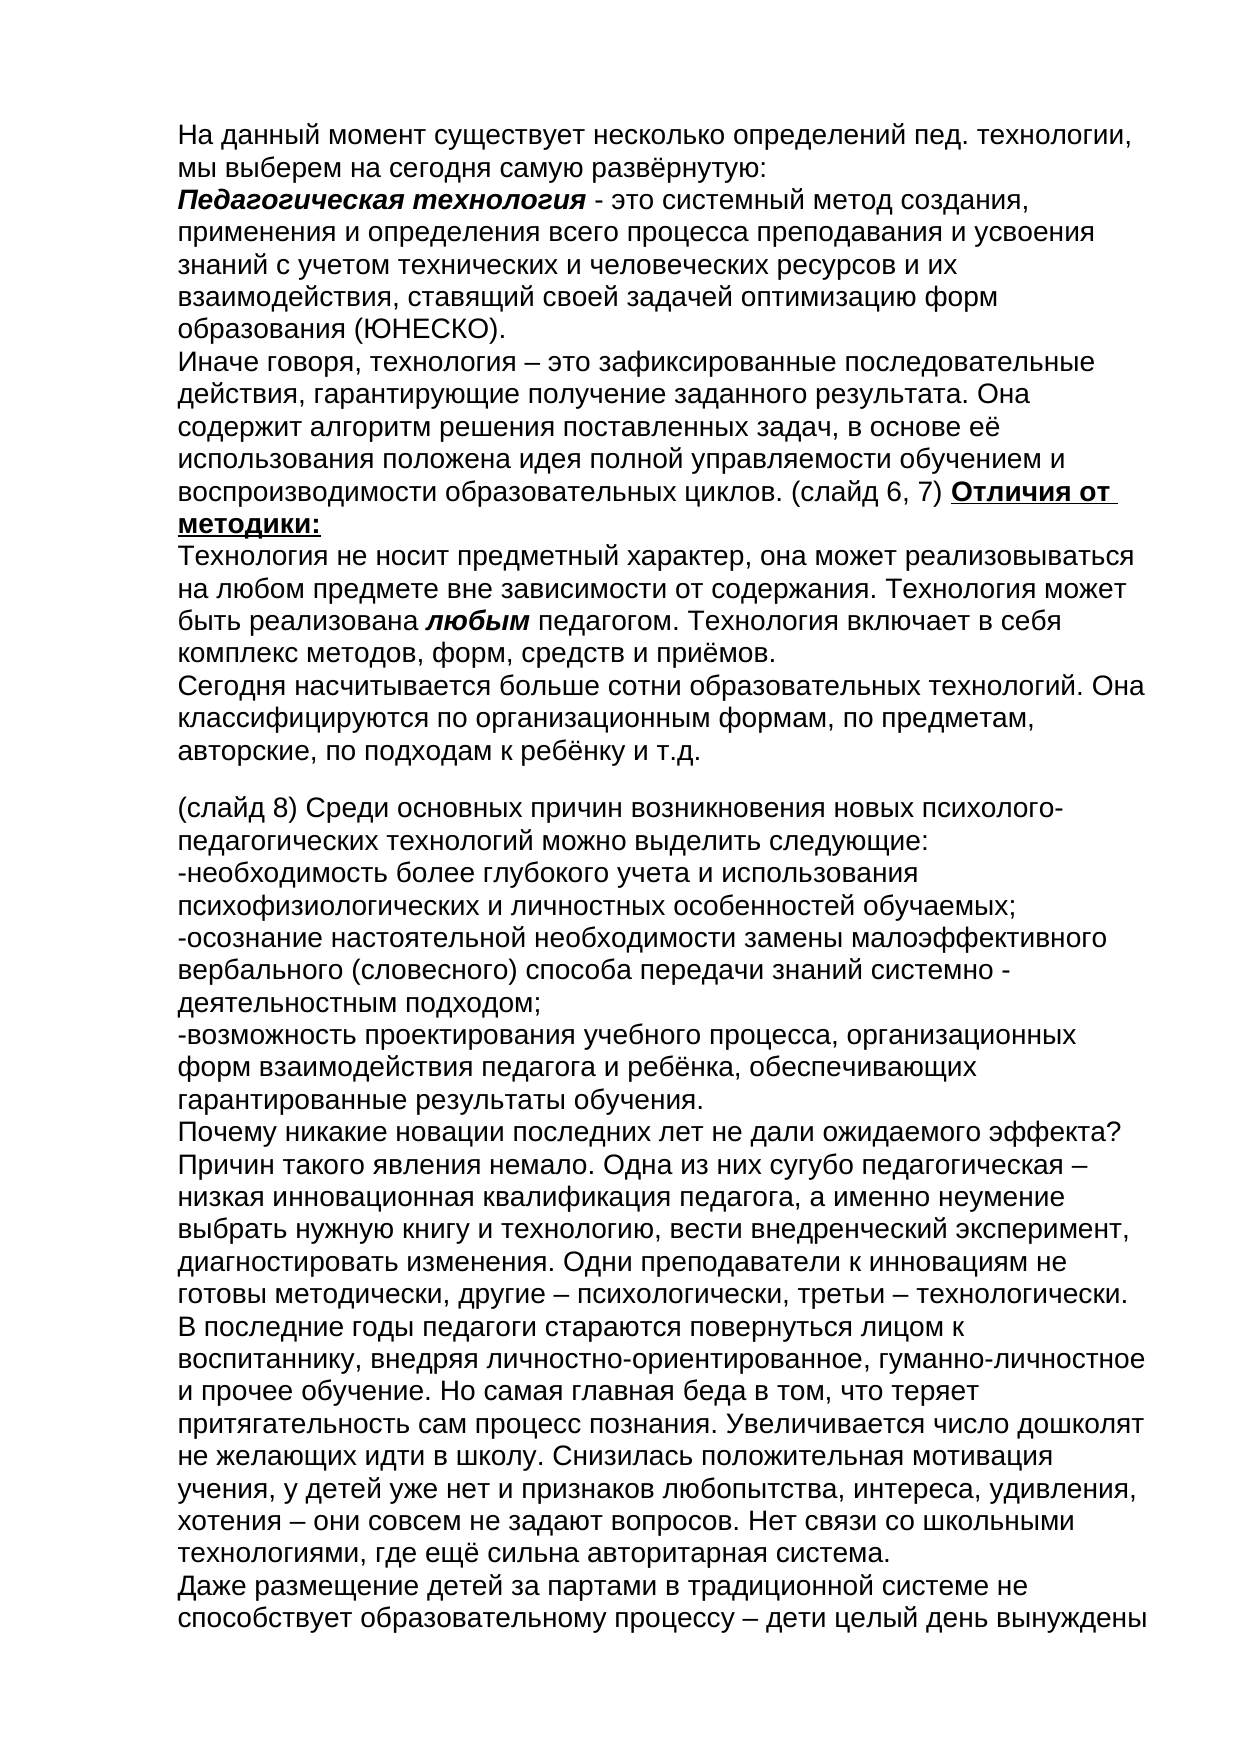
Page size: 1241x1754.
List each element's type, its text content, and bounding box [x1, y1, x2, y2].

text Технология не носит предметный характер, она может реализовываться на любом предмете вне зависимости от содержания. Технология может быть реализована любым педагогом. Технология включает в себя комплекс методов, форм, средств и приёмов. [177, 539, 1152, 669]
text Почему никакие новации последних лет не дали ожидаемого эффекта? Причин такого явления немало. Одна из них сугубо педагогическая – низкая инновационная квалификация педагога, а именно неумение выбрать нужную книгу и технологию, вести внедренческий эксперимент, диагностировать изменения. Одни преподаватели к инновациям не готовы методически, другие – психологически, третьи – технологически. В последние годы педагоги стараются повернуться лицом к воспитаннику, внедряя личностно-ориентированное, гуманно-личностное и прочее обучение. Но самая главная беда в том, что теряет притягательность сам процесс познания. Увеличивается число дошколят не желающих идти в школу. Снизилась положительная мотивация учения, у детей уже нет и признаков любопытства, интереса, удивления, хотения – они совсем не задают вопросов. Нет связи со школьными технологиями, где ещё сильна авторитарная система. [177, 1115, 1152, 1569]
text На данный момент существует несколько определений пед. технологии, мы выберем на сегодня самую развёрнутую: [177, 118, 1152, 183]
text (слайд 8) Среди основных причин возникновения новых психолого-педагогических технологий можно выделить следующие: [177, 791, 1152, 856]
text Сегодня насчитывается больше сотни образовательных технологий. Она классифицируются по организационным формам, по предметам, авторские, по подходам к ребёнку и т.д. [177, 669, 1152, 766]
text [177, 1569, 1152, 1633]
text Иначе говоря, технология – это зафиксированные последовательные действия, гарантирующие получение заданного результата. Она содержит алгоритм решения поставленных задач, в основе её использования положена идея полной управляемости обучением и воспроизводимости образовательных циклов. (слайд 6, 7) Отличия от методики: [177, 345, 1152, 539]
text -необходимость более глубокого учета и использования психофизиологических и личностных особенностей обучаемых; [177, 856, 1152, 921]
text -возможность проектирования учебного процесса, организационных форм взаимодействия педагога и ребёнка, обеспечивающих гарантированные результаты обучения. [177, 1018, 1152, 1115]
text -осознание настоятельной необходимости замены малоэффективного вербального (словесного) способа передачи знаний системно - деятельностным подходом; [177, 921, 1152, 1018]
text Педагогическая технология - это системный метод создания, применения и определения всего процесса преподавания и усвоения знаний с учетом технических и человеческих ресурсов и их взаимодействия, ставящий своей задачей оптимизацию форм образования (ЮНЕСКО). [177, 183, 1152, 345]
